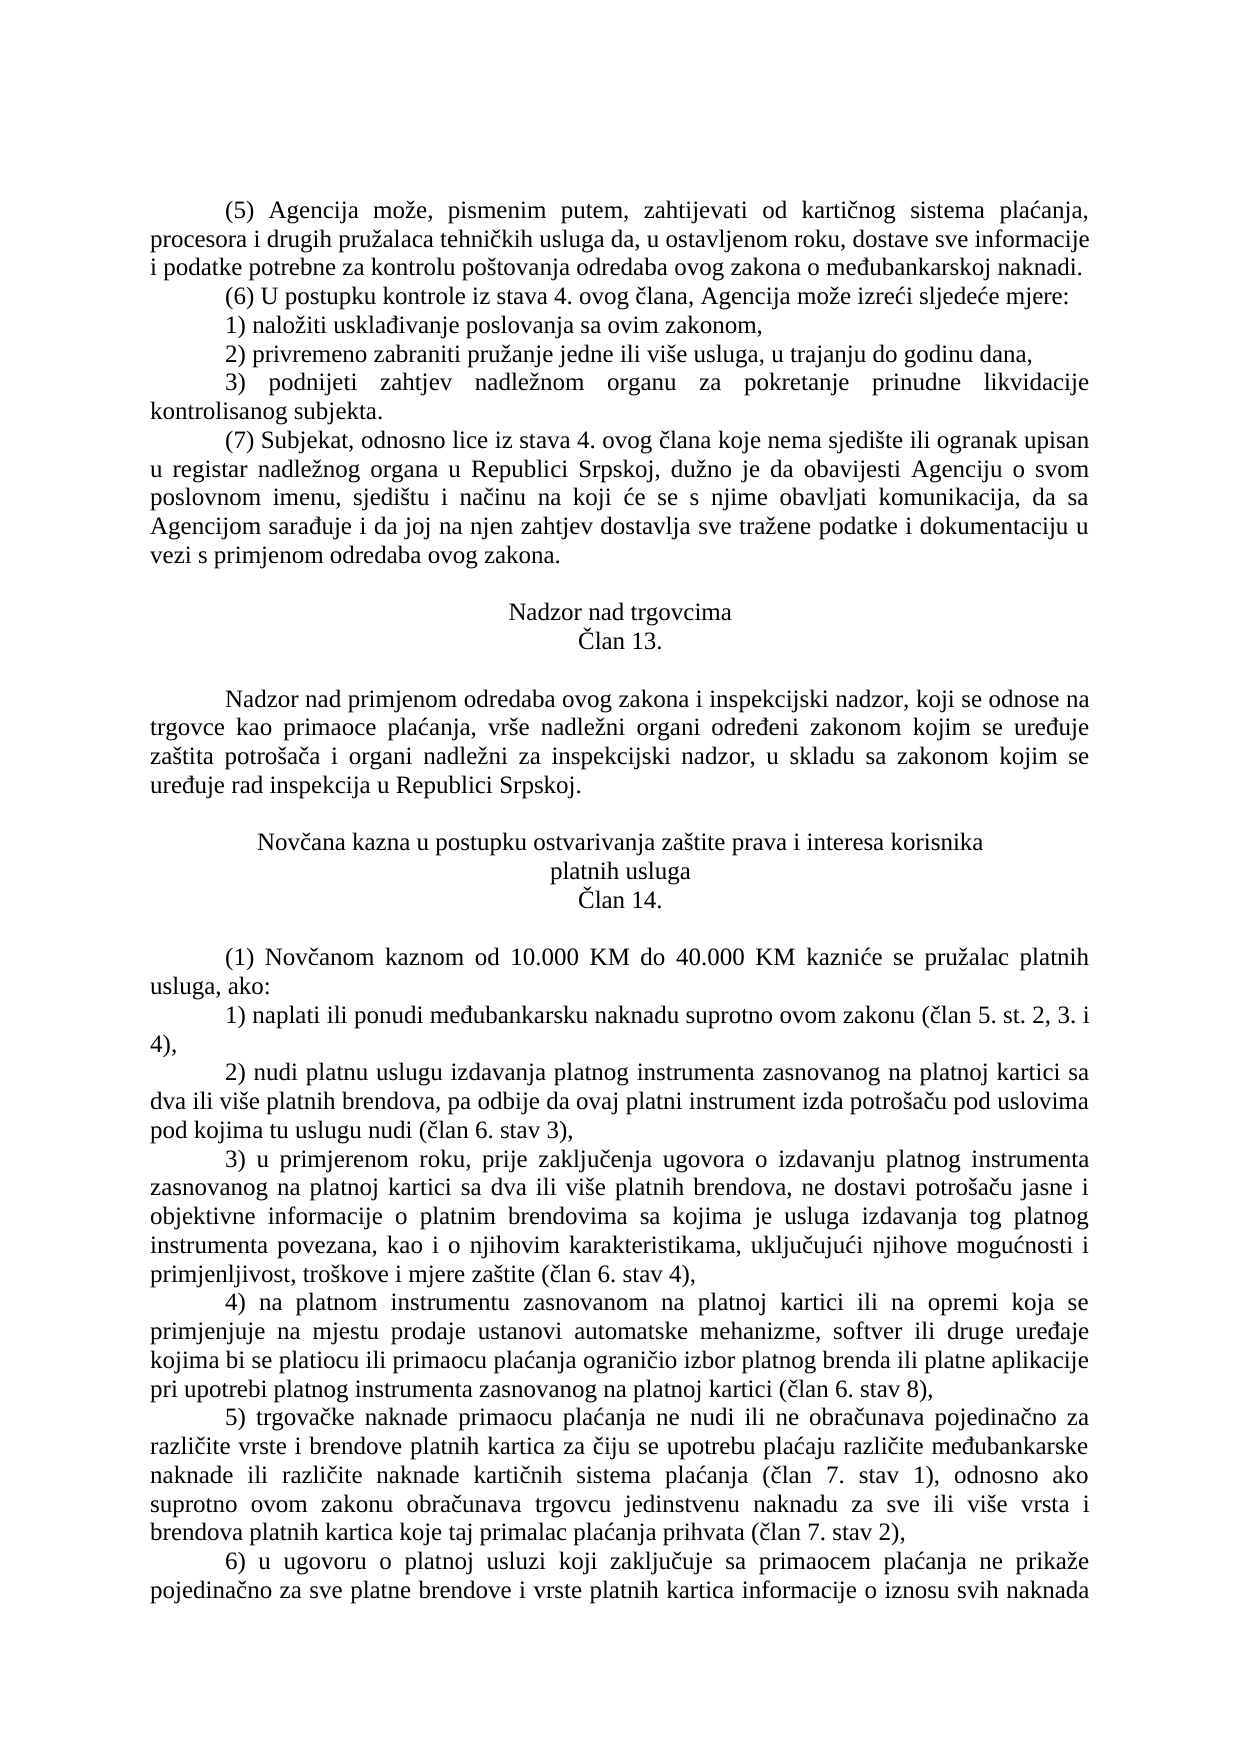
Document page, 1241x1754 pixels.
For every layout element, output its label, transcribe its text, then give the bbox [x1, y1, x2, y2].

text Nadzor nad primjenom odredaba ovog zakona i inspekcijski nadzor, koji se odnose na trgovce kao primaoce plaćanja, vrše nadležni organi određeni zakonom kojim se uređuje zaštita potrošača i organi nadležni za inspekcijski nadzor, u skladu sa zakonom kojim se uređuje rad inspekcija u Republici Srpskoj. [150, 684, 1090, 799]
text 2) nudi platnu uslugu izdavanja platnog instrumenta zasnovanog na platnoj kartici sa dva ili više platnih brendova, pa odbije da ovaj platni instrument izda potrošaču pod uslovima pod kojima tu uslugu nudi (član 6. stav 3), [150, 1057, 1090, 1144]
text 3) podnijeti zahtjev nadležnom organu za pokretanje prinudne likvidacije kontrolisanog subjekta. [150, 367, 1090, 425]
text Novčana kazna u postupku ostvarivanja zaštite prava i interesa korisnika [150, 827, 1090, 856]
text platnih usluga [150, 856, 1090, 885]
text 4) na platnom instrumentu zasnovanom na platnoj kartici ili na opremi koja se primjenjuje na mjestu prodaje ustanovi automatske mehanizme, softver ili druge uređaje kojima bi se platiocu ili primaocu plaćanja ograničio izbor platnog brenda ili platne aplikacije pri upotrebi platnog instrumenta zasnovanog na platnoj kartici (član 6. stav 8), [150, 1287, 1090, 1402]
text 1) naložiti usklađivanje poslovanja sa ovim zakonom, [150, 310, 1090, 339]
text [150, 1546, 1090, 1604]
text (6) U postupku kontrole iz stava 4. ovog člana, Agencija može izreći sljedeće mjere: [150, 281, 1090, 310]
text (1) Novčanom kaznom od 10.000 KM do 40.000 KM kazniće se pružalac platnih usluga, ako: [150, 942, 1090, 1000]
text 3) u primjerenom roku, prije zaključenja ugovora o izdavanju platnog instrumenta zasnovanog na platnoj kartici sa dva ili više platnih brendova, ne dostavi potrošaču jasne i objektivne informacije o platnim brendovima sa kojima je usluga izdavanja tog platnog instrumenta povezana, kao i o njihovim karakteristikama, uključujući njihove mogućnosti i primjenljivost, troškove i mjere zaštite (član 6. stav 4), [150, 1144, 1090, 1287]
text Član 13. [150, 626, 1090, 655]
text Nadzor nad trgovcima [150, 597, 1090, 626]
text 2) privremeno zabraniti pružanje jedne ili više usluga, u trajanju do godinu dana, [150, 339, 1090, 367]
text Član 14. [150, 885, 1090, 914]
text 1) naplati ili ponudi međubankarsku naknadu suprotno ovom zakonu (član 5. st. 2, 3. i 4), [150, 1000, 1090, 1057]
text (5) Agencija može, pismenim putem, zahtijevati od kartičnog sistema plaćanja, procesora i drugih pružalaca tehničkih usluga da, u ostavljenom roku, dostave sve informacije i podatke potrebne za kontrolu poštovanja odredaba ovog zakona o međubankarskoj naknadi. [150, 195, 1090, 281]
text 5) trgovačke naknade primaocu plaćanja ne nudi ili ne obračunava pojedinačno za različite vrste i brendove platnih kartica za čiju se upotrebu plaćaju različite međubankarske naknade ili različite naknade kartičnih sistema plaćanja (član 7. stav 1), odnosno ako suprotno ovom zakonu obračunava trgovcu jedinstvenu naknadu za sve ili više vrsta i brendova platnih kartica koje taj primalac plaćanja prihvata (član 7. stav 2), [150, 1402, 1090, 1546]
text (7) Subjekat, odnosno lice iz stava 4. ovog člana koje nema sjedište ili ogranak upisan u registar nadležnog organa u Republici Srpskoj, dužno je da obavijesti Agenciju o svom poslovnom imenu, sjedištu i načinu na koji će se s njime obavljati komunikacija, da sa Agencijom sarađuje i da joj na njen zahtjev dostavlja sve tražene podatke i dokumentaciju u vezi s primjenom odredaba ovog zakona. [150, 425, 1090, 569]
